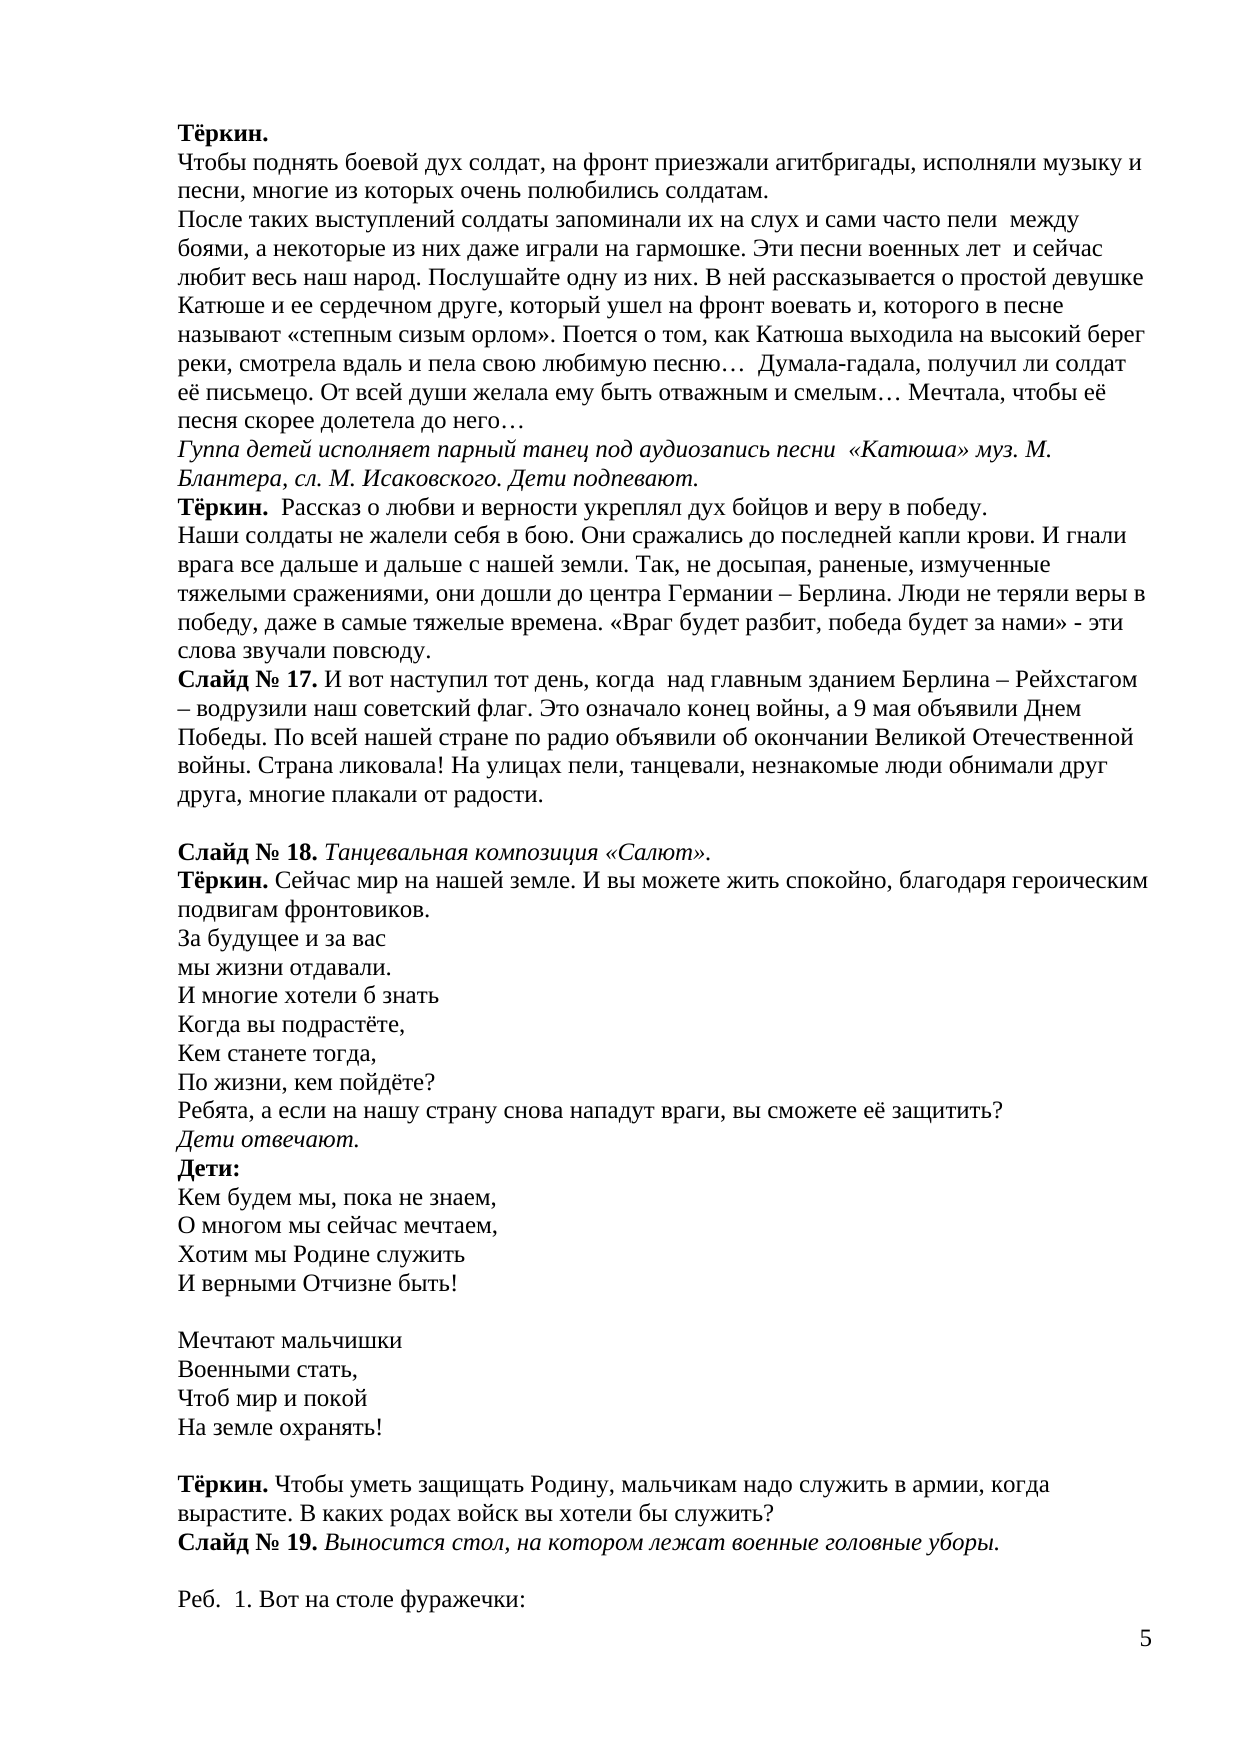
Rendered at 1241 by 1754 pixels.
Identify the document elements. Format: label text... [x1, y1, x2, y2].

text Гуппа детей исполняет парный танец под аудиозапись песни «Катюша» муз. М. Блантера, сл. М. Исаковского. Дети подпевают. [177, 434, 1152, 492]
text Тёркин. [177, 118, 1152, 147]
text Кем будем мы, пока не знаем, [177, 1182, 1152, 1211]
text На земле охранять! [177, 1412, 1152, 1441]
text По жизни, кем пойдёте? [177, 1067, 1152, 1096]
text Чтоб мир и покой [177, 1383, 1152, 1412]
text Военными стать, [177, 1354, 1152, 1383]
text Наши солдаты не жалели себя в бою. Они сражались до последней капли крови. И гнали врага все дальше и дальше с нашей земли. Так, не досыпая, раненые, измученные тяжелыми сражениями, они дошли до центра Германии – Берлина. Люди не теряли веры в победу, даже в самые тяжелые времена. «Враг будет разбит, победа будет за нами» - эти слова звучали повсюду. [177, 521, 1152, 664]
text мы жизни отдавали. [177, 952, 1152, 981]
text Когда вы подрастёте, [177, 1009, 1152, 1038]
text Тёркин. Чтобы уметь защищать Родину, мальчикам надо служить в армии, когда вырастите. В каких родах войск вы хотели бы служить? [177, 1469, 1152, 1527]
text Мечтают мальчишки [177, 1326, 1152, 1354]
text Тёркин. Сейчас мир на нашей земле. И вы можете жить спокойно, благодаря героическим подвигам фронтовиков. [177, 866, 1152, 923]
text Тёркин. Рассказ о любви и верности укреплял дух бойцов и веру в победу. [177, 492, 1152, 521]
text Слайд № 18. Танцевальная композиция «Салют». [177, 837, 1152, 866]
text За будущее и за вас [177, 923, 1152, 952]
text И многие хотели б знать [177, 981, 1152, 1009]
text Хотим мы Родине служить [177, 1239, 1152, 1268]
text Кем станете тогда, [177, 1038, 1152, 1067]
text Слайд № 17. И вот наступил тот день, когда над главным зданием Берлина – Рейхстагом – водрузили наш советский флаг. Это означало конец войны, а 9 мая объявили Днем Победы. По всей нашей стране по радио объявили об окончании Великой Отечественной войны. Страна ликовала! На улицах пели, танцевали, незнакомые люди обнимали друг друга, многие плакали от радости. [177, 664, 1152, 808]
text Ребята, а если на нашу страну снова нападут враги, вы сможете её защитить? [177, 1096, 1152, 1124]
text И верными Отчизне быть! [177, 1268, 1152, 1297]
text О многом мы сейчас мечтаем, [177, 1211, 1152, 1239]
text После таких выступлений солдаты запоминали их на слух и сами часто пели между боями, а некоторые из них даже играли на гармошке. Эти песни военных лет и сейчас любит весь наш народ. Послушайте одну из них. В ней рассказывается о простой девушке Катюше и ее сердечном друге, который ушел на фронт воевать и, которого в песне называют «степным сизым орлом». Поется о том, как Катюша выходила на высокий берег реки, смотрела вдаль и пела свою любимую песню… Думала-гадала, получил ли солдат её письмецо. От всей души желала ему быть отважным и смелым… Мечтала, чтобы её песня скорее долетела до него… [177, 204, 1152, 434]
text Реб. 1. Вот на столе фуражечки: [177, 1584, 1152, 1613]
text Дети: [177, 1153, 1152, 1182]
text Чтобы поднять боевой дух солдат, на фронт приезжали агитбригады, исполняли музыку и песни, многие из которых очень полюбились солдатам. [177, 147, 1152, 204]
text Дети отвечают. [177, 1124, 1152, 1153]
text Слайд № 19. Выносится стол, на котором лежат военные головные уборы. [177, 1527, 1152, 1556]
